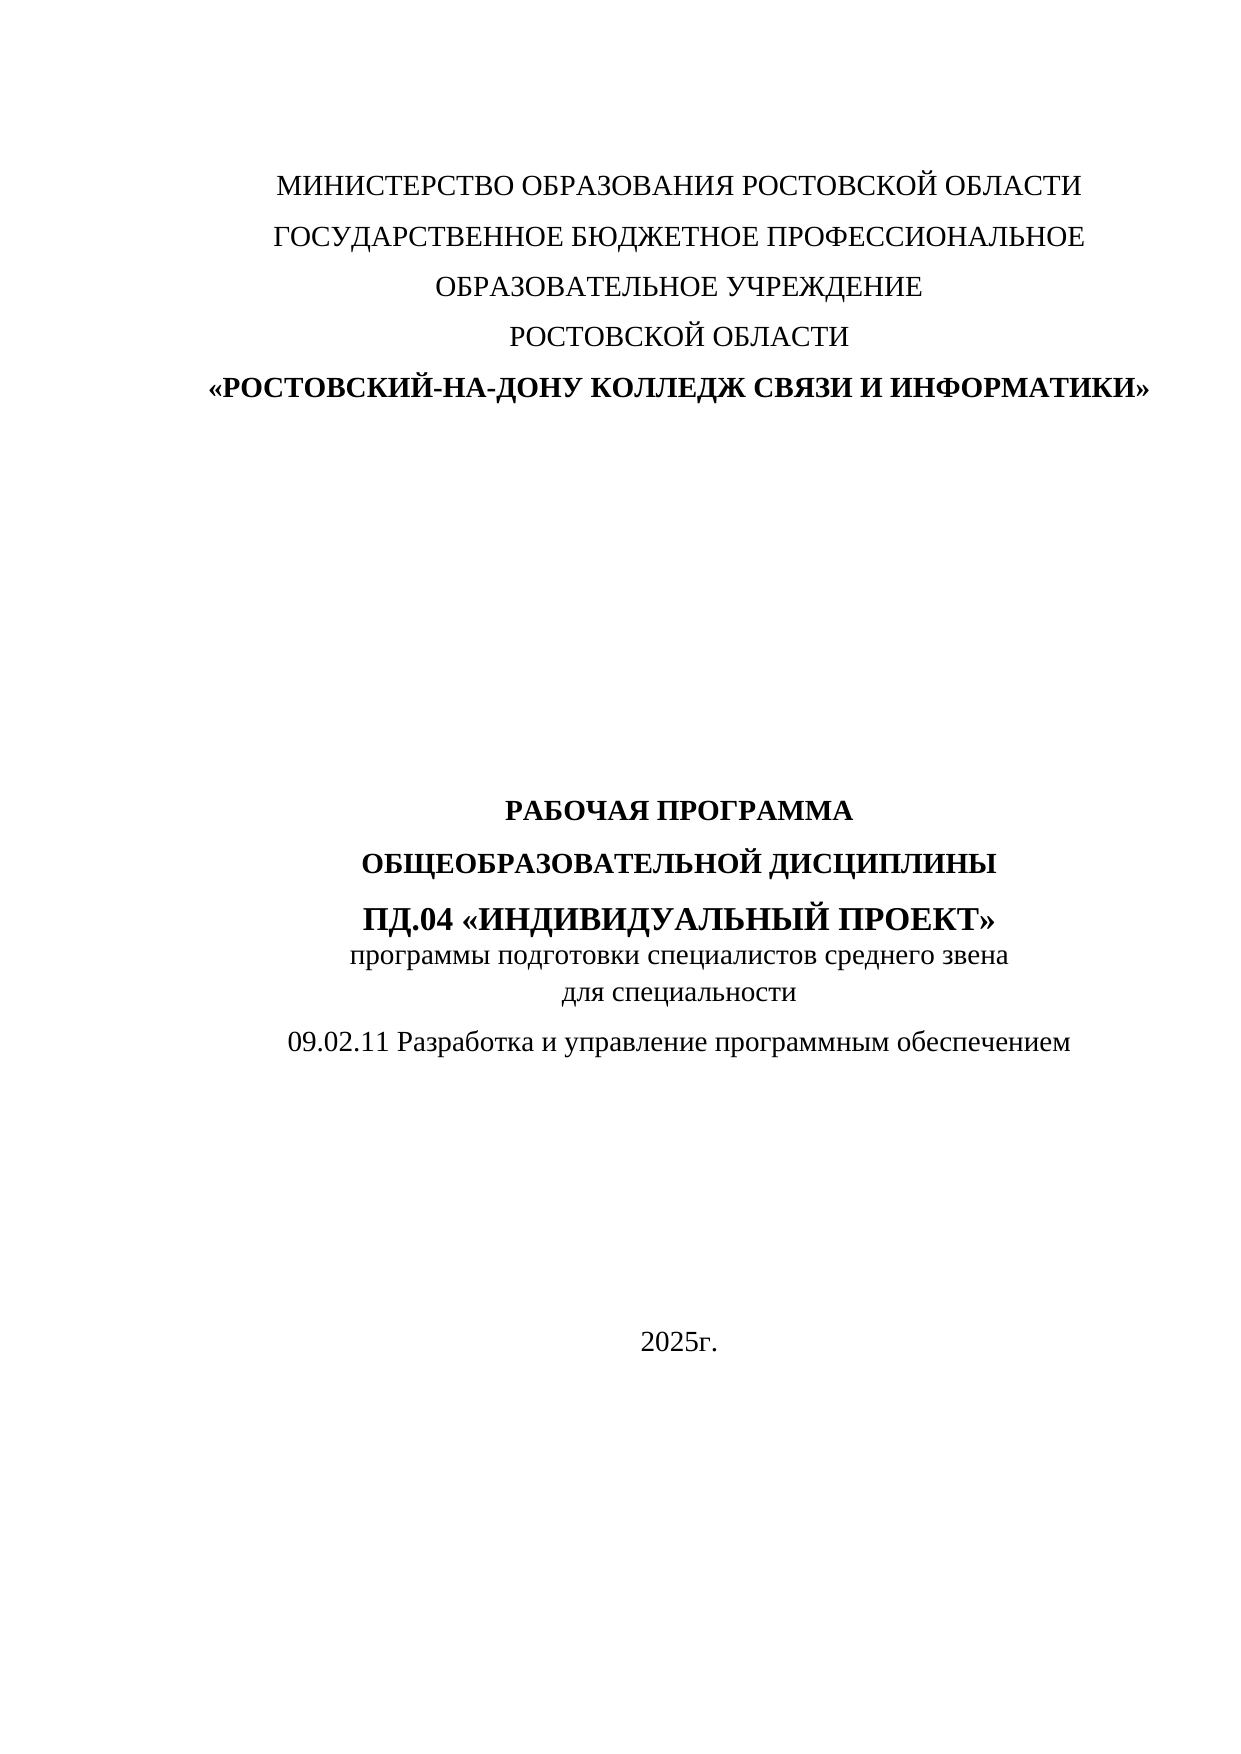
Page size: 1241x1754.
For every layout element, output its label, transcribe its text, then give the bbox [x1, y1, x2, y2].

text ПД.04 «ИНДИВИДУАЛЬНЫЙ ПРОЕКТ» [177, 899, 1181, 937]
text РОСТОВСКОЙ ОБЛАСТИ [177, 319, 1181, 353]
text ОБЩЕОБРАЗОВАТЕЛЬНОЙ ДИСЦИПЛИНЫ [177, 846, 1181, 880]
text 2025г. [177, 1324, 1181, 1358]
text для специальности [177, 974, 1181, 1007]
text «РОСТОВСКИЙ-НА-ДОНУ КОЛЛЕДЖ СВЯЗИ И ИНФОРМАТИКИ» [177, 370, 1181, 403]
text ГОСУДАРСТВЕННОЕ БЮДЖЕТНОЕ ПРОФЕССИОНАЛЬНОЕ ОБРАЗОВАТЕЛЬНОЕ УЧРЕЖДЕНИЕ [177, 219, 1181, 303]
text РАБОЧАЯ ПРОГРАММА [177, 793, 1181, 827]
text МИНИСТЕРСТВО ОБРАЗОВАНИЯ РОСТОВСКОЙ ОБЛАСТИ [177, 168, 1181, 202]
text 09.02.11 Разработка и управление программным обеспечением [177, 1024, 1181, 1057]
text программы подготовки специалистов среднего звена [177, 937, 1181, 971]
